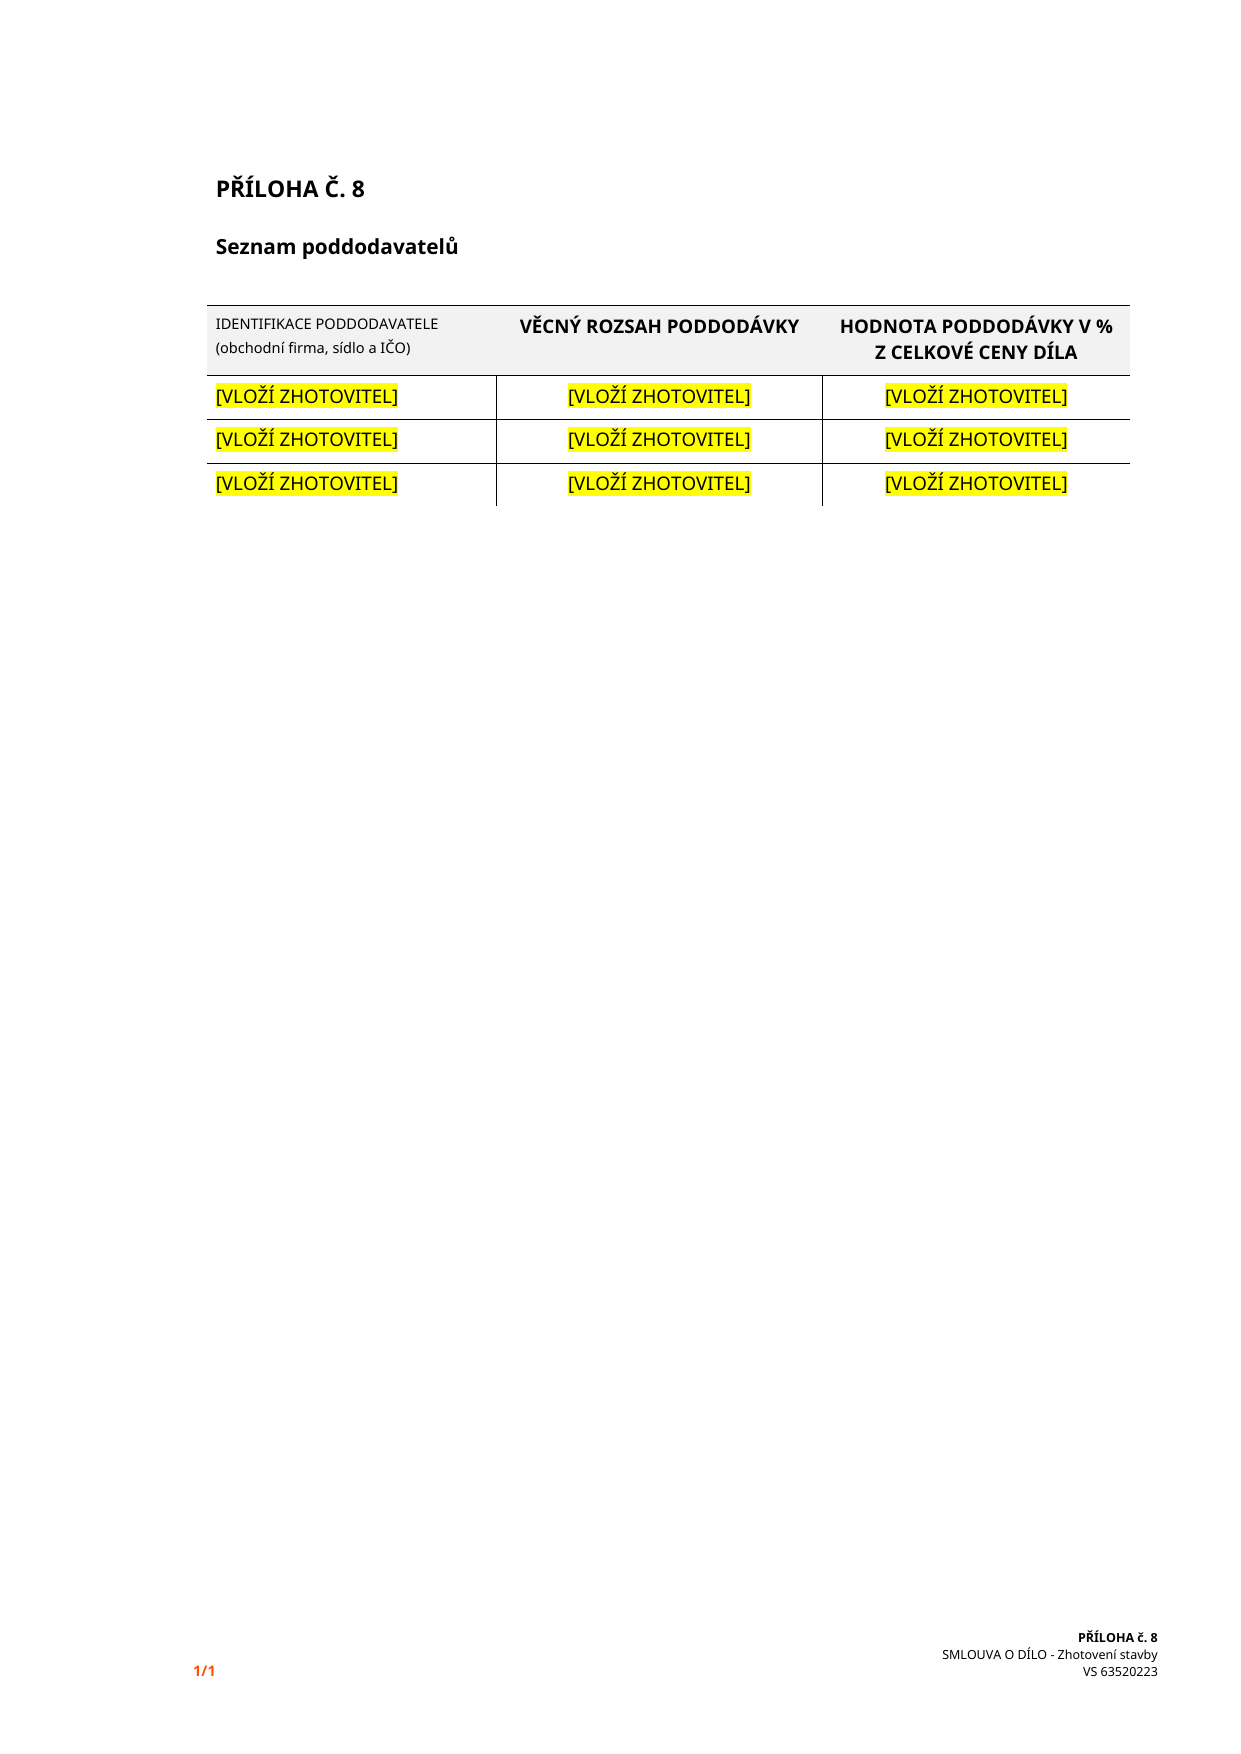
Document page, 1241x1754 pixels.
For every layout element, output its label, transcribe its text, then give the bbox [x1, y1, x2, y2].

table_cell [VLOŽÍ ZHOTOVITEL] [207, 464, 496, 506]
table_header VĚCNÝ ROZSAH PODDODÁVKY [496, 306, 822, 375]
table_cell [VLOŽÍ ZHOTOVITEL] [823, 376, 1130, 418]
text Příloha č. 8 [216, 172, 1093, 204]
text Seznam poddodavatelů [216, 232, 1093, 260]
table_cell [VLOŽÍ ZHOTOVITEL] [497, 376, 822, 418]
table_cell [VLOŽÍ ZHOTOVITEL] [823, 420, 1130, 462]
table_cell [VLOŽÍ ZHOTOVITEL] [497, 464, 822, 506]
table_header IDENTIFIKACE PODDODAVATELE (obchodní firma, sídlo a IČO) [207, 306, 496, 375]
table_cell [VLOŽÍ ZHOTOVITEL] [207, 420, 496, 462]
table_cell [VLOŽÍ ZHOTOVITEL] [497, 420, 822, 462]
table_cell [VLOŽÍ ZHOTOVITEL] [207, 376, 496, 418]
table_cell [VLOŽÍ ZHOTOVITEL] [823, 464, 1130, 506]
table_header HODNOTA PODDODÁVKY V % Z CELKOVÉ CENY DÍLA [822, 306, 1130, 375]
